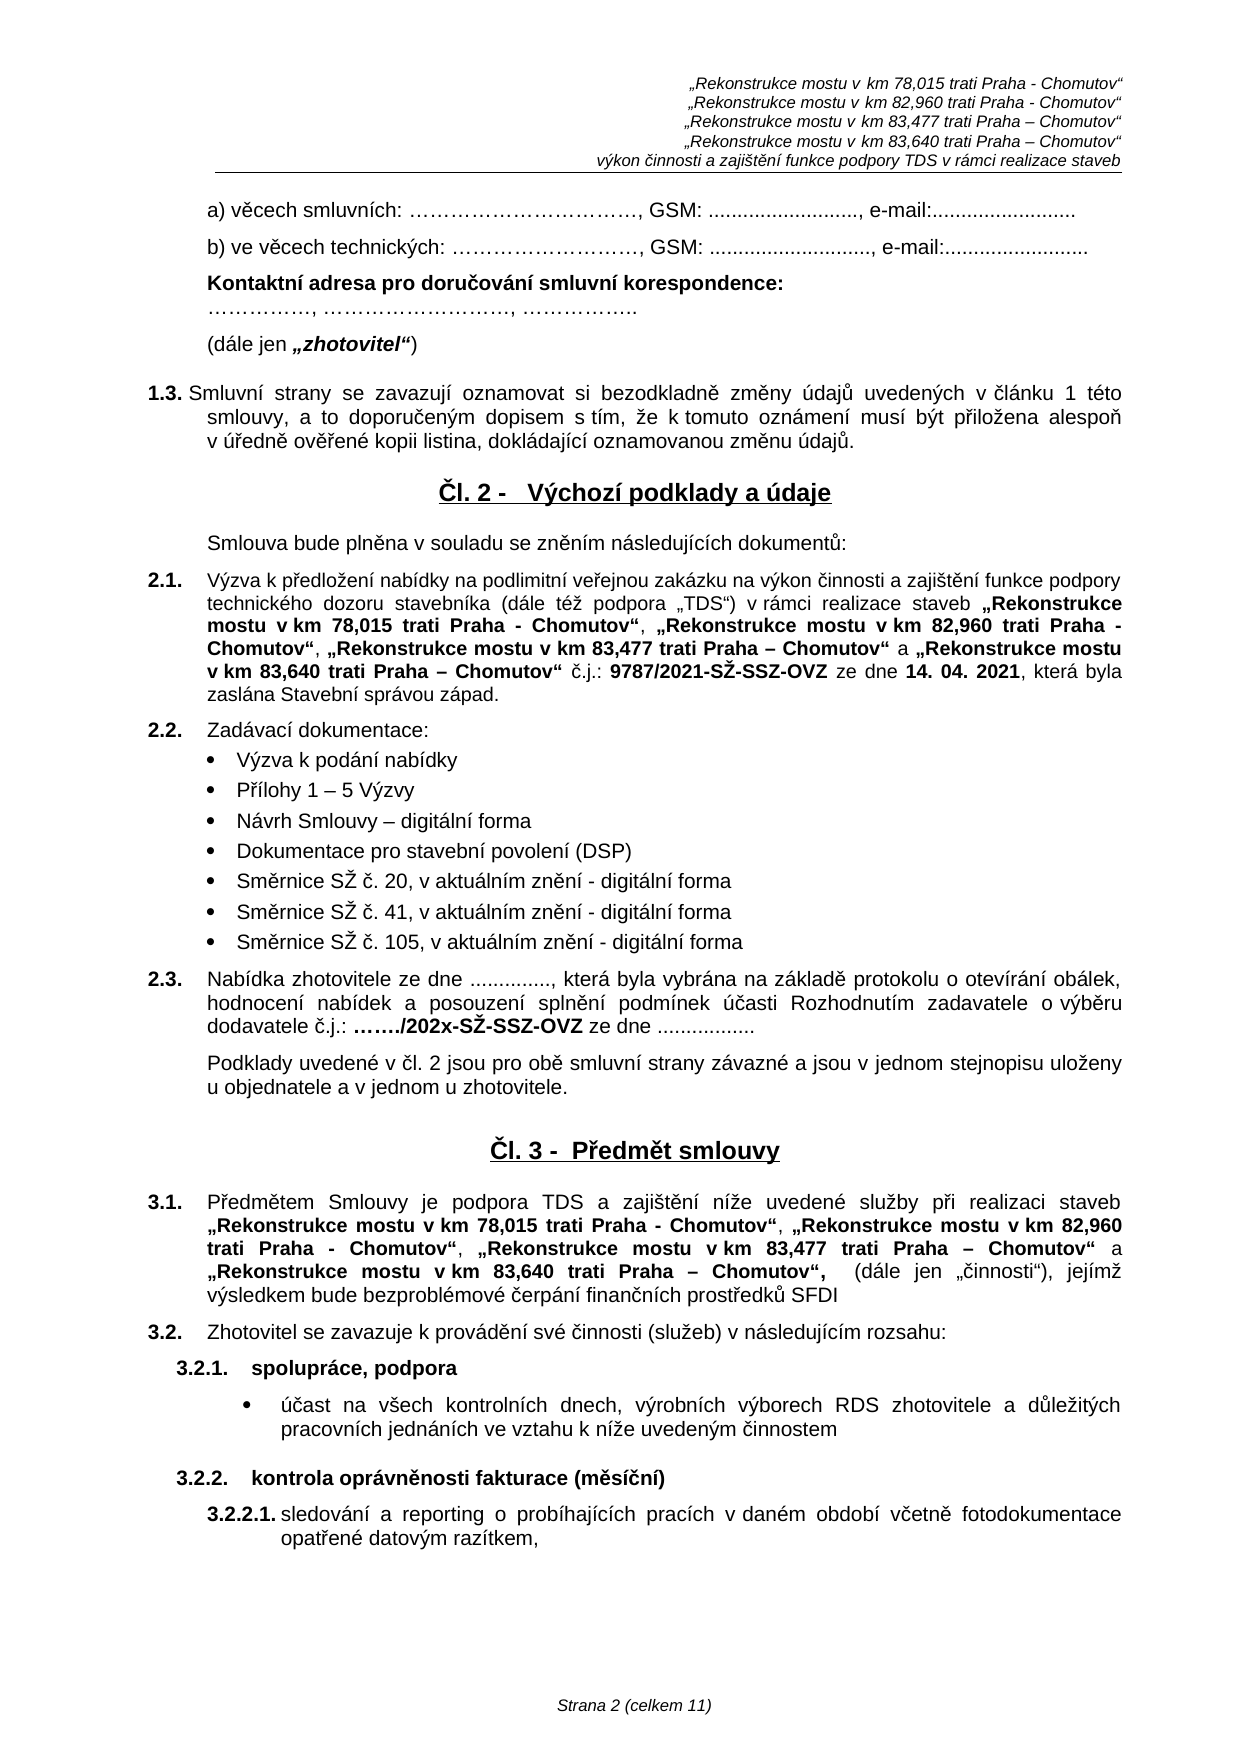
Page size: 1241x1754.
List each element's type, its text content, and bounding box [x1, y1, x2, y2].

text b) ve věcech technických: ………………………, GSM: ............................, e-mail:......................... [207, 235, 1122, 259]
list účast na všech kontrolních dnech, výrobních výborech RDS zhotovitele a důležitých pracovních jednáních ve vztahu k níže uvedeným činnostem [243, 1393, 1122, 1441]
list Návrh Smlouvy – digitální forma [207, 808, 1122, 833]
list Výzva k předložení nabídky na podlimitní veřejnou zakázku na výkon činnosti a zajištění funkce podpory technického dozoru stavebníka (dále též podpora „TDS“) v rámci realizace staveb „Rekonstrukce mostu v km 78,015 trati Praha - Chomutov“, „Rekonstrukce mostu v km 82,960 trati Praha - Chomutov“, „Rekonstrukce mostu v km 83,477 trati Praha – Chomutov“ a „Rekonstrukce mostu v km 83,640 trati Praha – Chomutov“ č.j.: 9787/2021-SŽ-SSZ-OVZ ze dne 14. 04. 2021, která byla zaslána Stavební správou západ. [148, 568, 1122, 705]
list Nabídka zhotovitele ze dne .............., která byla vybrána na základě protokolu o otevírání obálek, hodnocení nabídek a posouzení splnění podmínek účasti Rozhodnutím zadavatele o výběru dodavatele č.j.: ……./202x-SŽ-SSZ-OVZ ze dne ................. [148, 966, 1122, 1038]
list Směrnice SŽ č. 105, v aktuálním znění - digitální forma [207, 930, 1122, 954]
subtitle Čl. 2 - Výchozí podklady a údaje [148, 477, 1122, 506]
list Výzva k podání nabídky [207, 748, 1122, 772]
text a) věcech smluvních: ……………………………, GSM: .........................., e-mail:......................... [207, 198, 1122, 222]
list Dokumentace pro stavební povolení (DSP) [207, 839, 1122, 863]
text (dále jen „zhotovitel“) [207, 332, 1122, 356]
list Směrnice SŽ č. 20, v aktuálním znění - digitální forma [207, 869, 1122, 893]
list Zadávací dokumentace: [148, 718, 1122, 742]
list Přílohy 1 – 5 Výzvy [207, 778, 1122, 802]
subtitle Čl. 3 - Předmět smlouvy [148, 1136, 1122, 1165]
list Smluvní strany se zavazují oznamovat si bezodkladně změny údajů uvedených v článku 1 této smlouvy, a to doporučeným dopisem s tím, že k tomuto oznámení musí být přiložena alespoň v úředně ověřené kopii listina, dokládající oznamovanou změnu údajů. [148, 381, 1122, 452]
text Kontaktní adresa pro doručování smluvní korespondence: [207, 271, 1122, 295]
list sledování a reporting o probíhajících pracích v daném období včetně fotodokumentace opatřené datovým razítkem, [207, 1502, 1122, 1550]
list Předmětem Smlouvy je podpora TDS a zajištění níže uvedené služby při realizaci staveb „Rekonstrukce mostu v km 78,015 trati Praha - Chomutov“, „Rekonstrukce mostu v km 82,960 trati Praha - Chomutov“, „Rekonstrukce mostu v km 83,477 trati Praha – Chomutov“ a „Rekonstrukce mostu v km 83,640 trati Praha – Chomutov“, (dále jen „činnosti“), jejímž výsledkem bude bezproblémové čerpání finančních prostředků SFDI [148, 1190, 1122, 1307]
list kontrola oprávněnosti fakturace (měsíční) [176, 1466, 1122, 1489]
list Zhotovitel se zavazuje k provádění své činnosti (služeb) v následujícím rozsahu: [148, 1320, 1122, 1344]
text ……………, ………………………, …………….. [207, 295, 1122, 319]
text Smlouva bude plněna v souladu se zněním následujících dokumentů: [207, 531, 1122, 555]
list Směrnice SŽ č. 41, v aktuálním znění - digitální forma [207, 899, 1122, 923]
list spolupráce, podpora [176, 1356, 1122, 1380]
text Podklady uvedené v čl. 2 jsou pro obě smluvní strany závazné a jsou v jednom stejnopisu uloženy u objednatele a v jednom u zhotovitele. [207, 1051, 1122, 1099]
